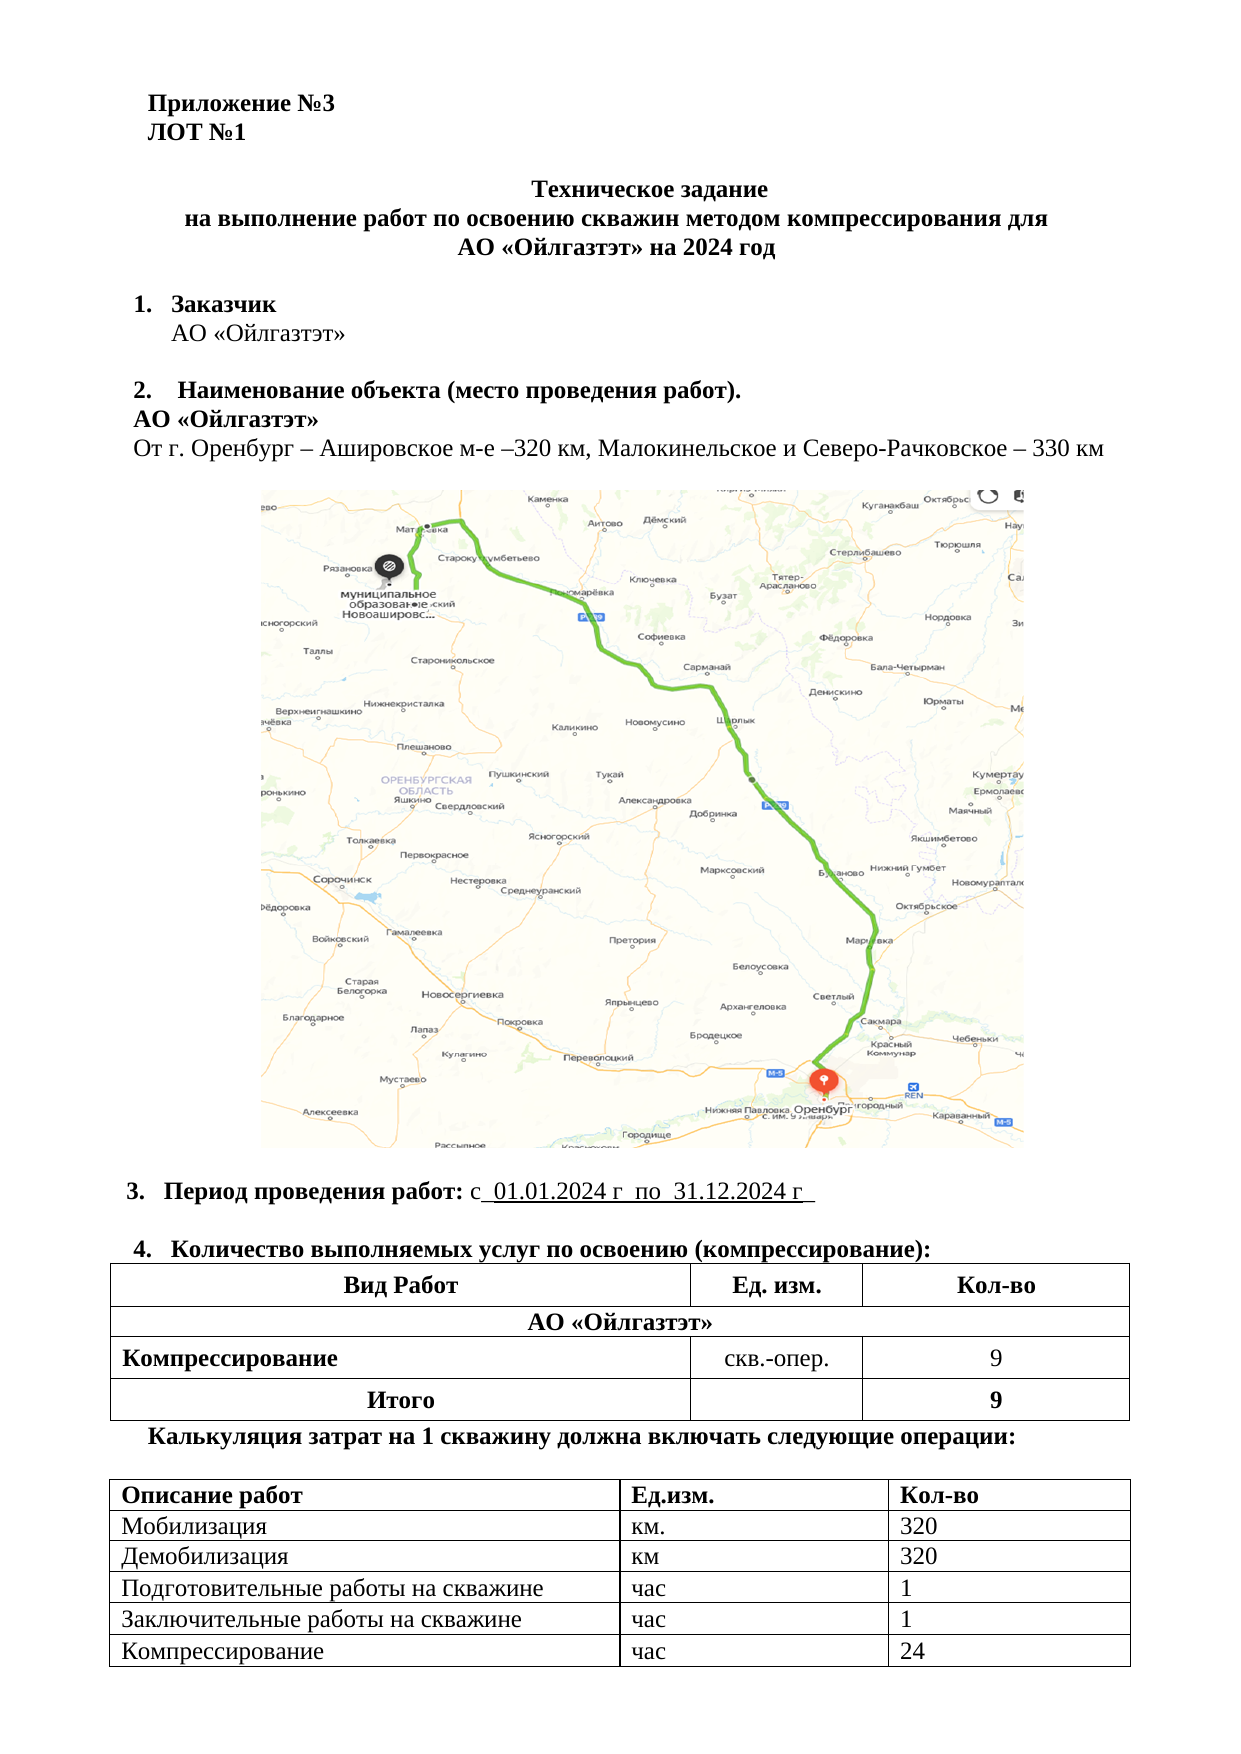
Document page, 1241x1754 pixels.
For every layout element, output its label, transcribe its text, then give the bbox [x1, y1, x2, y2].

text Техническое задание [89, 174, 1152, 203]
text АО «Ойлгазтэт» [89, 404, 1152, 433]
list Количество выполняемых услуг по освоению (компрессирование): [133, 1234, 1152, 1263]
text АО «Ойлгазтэт» на 2024 год [81, 232, 1152, 260]
text Калькуляция затрат на 1 скважину должна включать следующие операции: [148, 1421, 1152, 1450]
table_header Ед.изм. [621, 1480, 888, 1510]
table_cell Демобилизация [110, 1541, 619, 1571]
table_cell км [621, 1541, 888, 1571]
list Заказчик [133, 289, 1152, 318]
table_cell час [621, 1572, 888, 1602]
table_header Ед. изм. [691, 1264, 862, 1306]
table_header Описание работ [110, 1480, 619, 1510]
table_cell 1 [889, 1603, 1130, 1633]
table_header Вид Работ [111, 1264, 690, 1306]
table_cell 9 [863, 1379, 1129, 1420]
table_cell Мобилизация [110, 1511, 619, 1540]
table_cell Компрессирование [111, 1337, 690, 1378]
text ЛОТ №1 [89, 117, 1152, 145]
table_cell скв.-опер. [691, 1337, 862, 1378]
text От г. Оренбург – Ашировское м-е –320 км, Малокинельское и Северо-Рачковское – 330 км [133, 433, 1152, 462]
list АО «Ойлгазтэт» [171, 318, 1152, 347]
list Период проведения работ: с_01.01.2024 г_по_31.12.2024 г_ [126, 1176, 1152, 1205]
table_header Кол-во [863, 1264, 1129, 1306]
table_cell АО «Ойлгазтэт» [111, 1307, 1129, 1336]
picture [261, 490, 1024, 1148]
text Приложение №3 [89, 88, 1152, 117]
table_cell час [621, 1603, 888, 1633]
table_cell Итого [111, 1379, 690, 1420]
text на выполнение работ по освоению скважин методом компрессирования для [81, 203, 1152, 232]
table_cell 320 [889, 1511, 1130, 1540]
table_cell 9 [863, 1337, 1129, 1378]
table_cell Подготовительные работы на скважине [110, 1572, 619, 1602]
table_cell час [621, 1635, 888, 1666]
table_cell Заключительные работы на скважине [110, 1603, 619, 1633]
table_cell [691, 1379, 862, 1420]
table_cell 24 [889, 1635, 1130, 1666]
table_cell 1 [889, 1572, 1130, 1602]
table_cell км. [621, 1511, 888, 1540]
table_cell 320 [889, 1541, 1130, 1571]
table_cell Компрессирование [110, 1635, 619, 1666]
table_header Кол-во [889, 1480, 1130, 1510]
list Наименование объекта (место проведения работ). [133, 375, 1152, 404]
